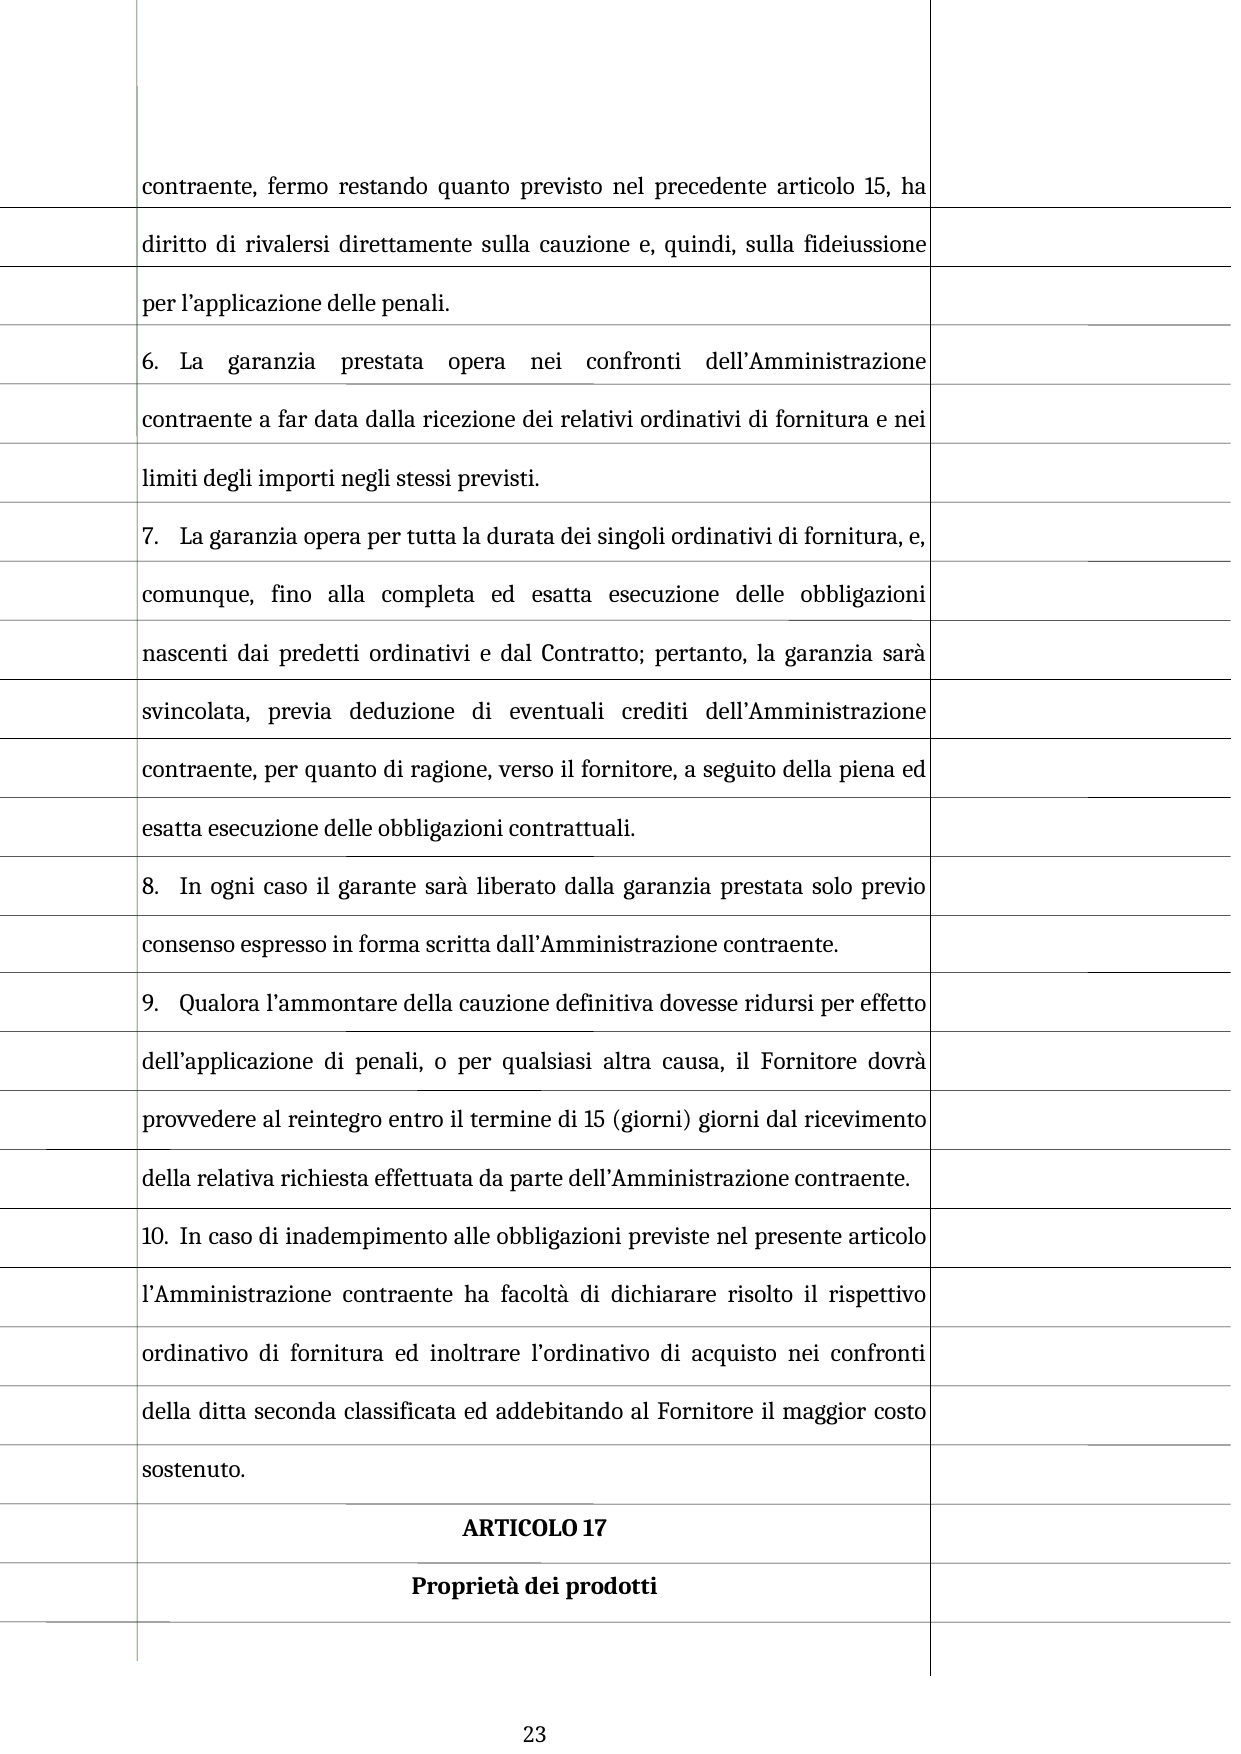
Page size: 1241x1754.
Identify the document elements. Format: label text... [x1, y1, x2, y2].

list In ogni caso il garante sarà liberato dalla garanzia prestata solo previo consenso espresso in forma scritta dall’Amministrazione contraente. [142, 848, 927, 964]
list La garanzia opera per tutta la durata dei singoli ordinativi di fornitura, e, comunque, fino alla completa ed esatta esecuzione delle obbligazioni nascenti dai predetti ordinativi e dal Contratto; pertanto, la garanzia sarà svincolata, previa deduzione di eventuali crediti dell’Amministrazione contraente, per quanto di ragione, verso il fornitore, a seguito della piena ed esatta esecuzione delle obbligazioni contrattuali. [142, 498, 927, 848]
list Qualora l’ammontare della cauzione definitiva dovesse ridursi per effetto dell’applicazione di penali, o per qualsiasi altra causa, il Fornitore dovrà provvedere al reintegro entro il termine di 15 (giorni) giorni dal ricevimento della relativa richiesta effettuata da parte dell’Amministrazione contraente. [142, 964, 927, 1198]
text ARTICOLO 17 [142, 1489, 927, 1548]
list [142, 148, 927, 323]
text Proprietà dei prodotti [142, 1548, 927, 1606]
list La garanzia prestata opera nei confronti dell’Amministrazione contraente a far data dalla ricezione dei relativi ordinativi di fornitura e nei limiti degli importi negli stessi previsti. [142, 323, 927, 498]
list In caso di inadempimento alle obbligazioni previste nel presente articolo l’Amministrazione contraente ha facoltà di dichiarare risolto il rispettivo ordinativo di fornitura ed inoltrare l’ordinativo di acquisto nei confronti della ditta seconda classificata ed addebitando al Fornitore il maggior costo sostenuto. [142, 1198, 927, 1489]
